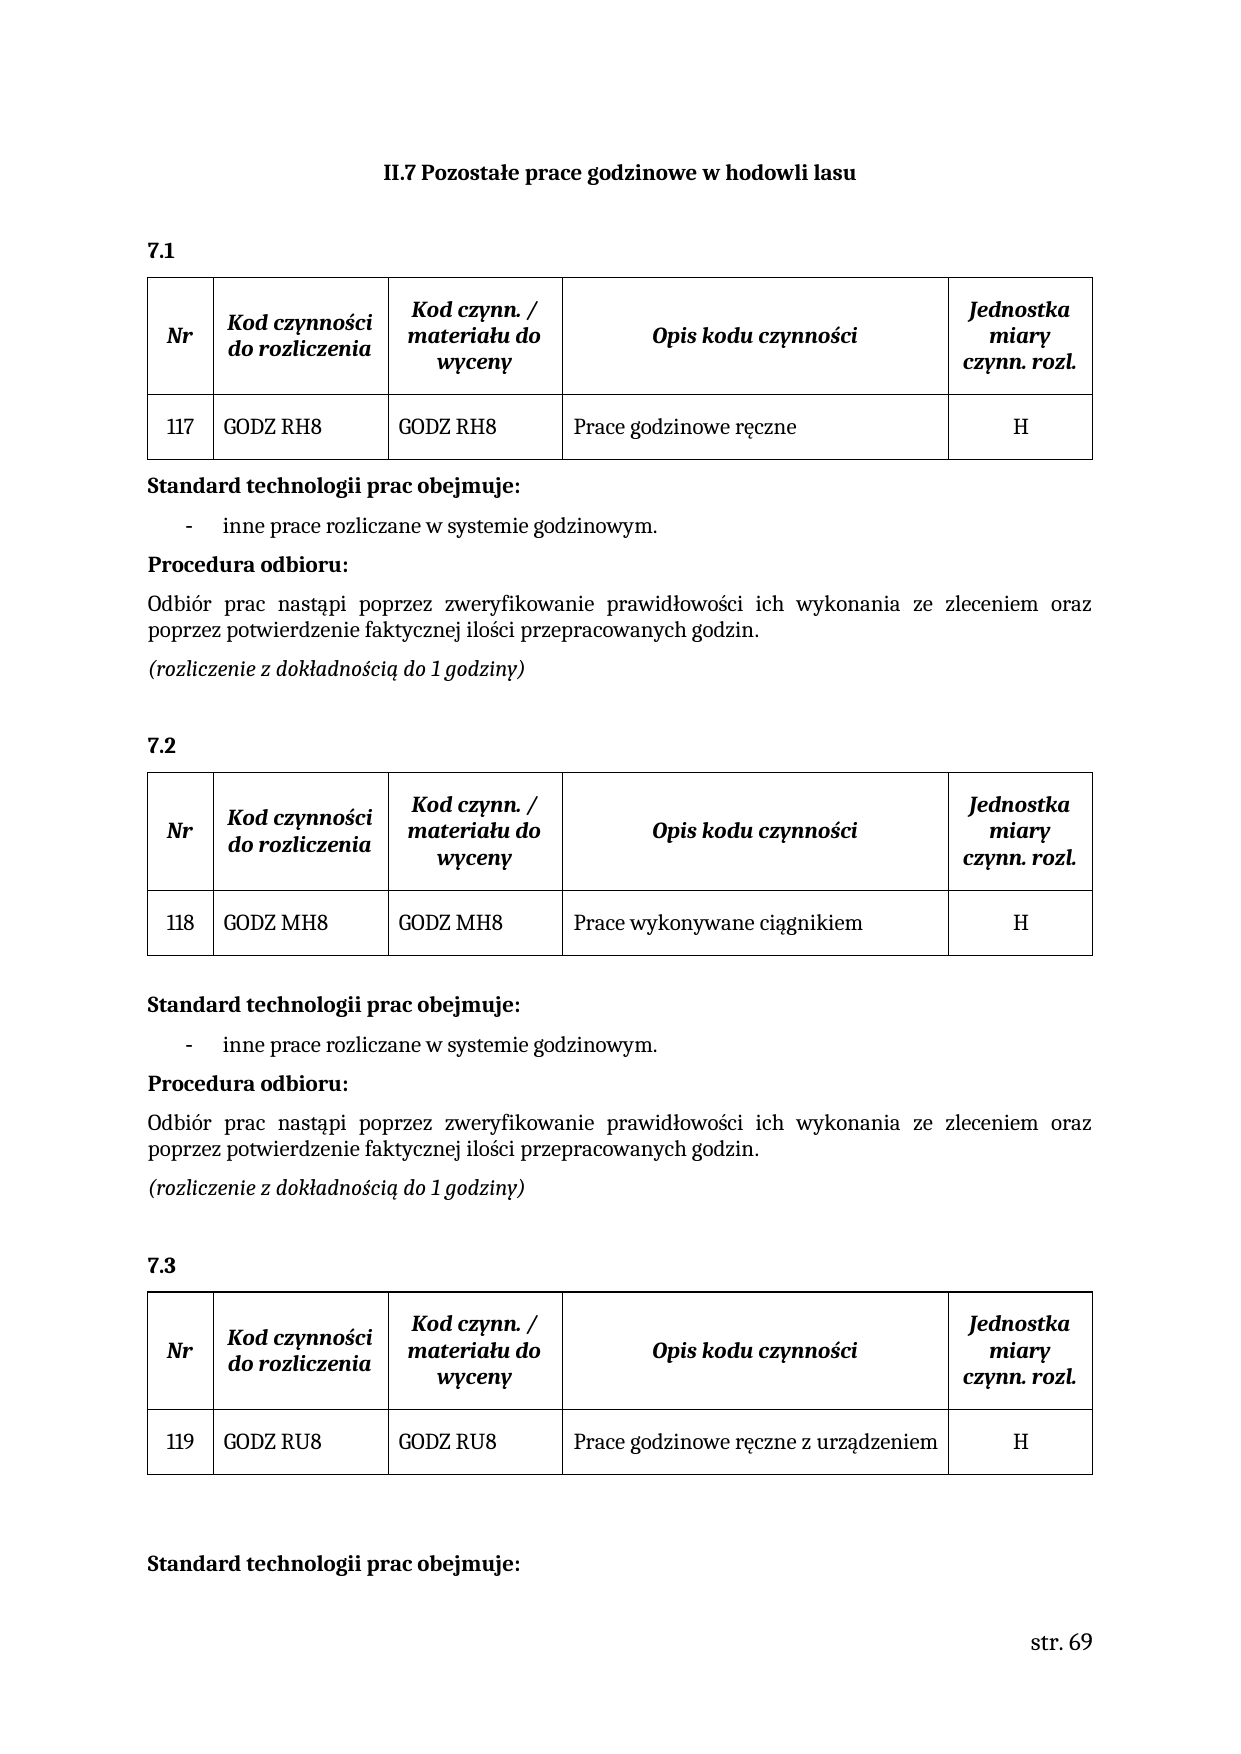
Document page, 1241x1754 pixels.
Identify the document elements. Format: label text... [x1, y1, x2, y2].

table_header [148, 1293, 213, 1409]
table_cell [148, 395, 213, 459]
text Standard technologii prac obejmuje: [148, 1551, 1093, 1577]
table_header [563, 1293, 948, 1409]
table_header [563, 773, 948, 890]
text 7.3 [148, 1253, 1093, 1279]
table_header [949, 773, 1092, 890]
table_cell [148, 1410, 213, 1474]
text Odbiór prac nastąpi poprzez zweryfikowanie prawidłowości ich wykonania ze zleceniem oraz poprzez potwierdzenie faktycznej ilości przepracowanych godzin. [148, 1110, 1093, 1162]
text (rozliczenie z dokładnością do 1 godziny) [148, 1175, 1093, 1201]
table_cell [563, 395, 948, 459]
text Procedura odbioru: [148, 1071, 1093, 1097]
list inne prace rozliczane w systemie godzinowym. [185, 1031, 1093, 1058]
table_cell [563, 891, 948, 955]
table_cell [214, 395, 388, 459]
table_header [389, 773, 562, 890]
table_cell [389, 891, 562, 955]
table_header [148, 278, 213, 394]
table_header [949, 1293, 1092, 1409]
text 7.1 [148, 238, 1093, 264]
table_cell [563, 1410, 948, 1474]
subtitle II.7 Pozostałe prace godzinowe w hodowli lasu [148, 160, 1093, 186]
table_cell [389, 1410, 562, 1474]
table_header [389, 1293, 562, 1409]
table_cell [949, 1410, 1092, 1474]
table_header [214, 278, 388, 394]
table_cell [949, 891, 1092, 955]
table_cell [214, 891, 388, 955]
text Standard technologii prac obejmuje: [148, 992, 1093, 1019]
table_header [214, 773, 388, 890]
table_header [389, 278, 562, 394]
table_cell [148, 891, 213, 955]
list inne prace rozliczane w systemie godzinowym. [185, 512, 1093, 539]
text Standard technologii prac obejmuje: [148, 473, 1093, 499]
text (rozliczenie z dokładnością do 1 godziny) [148, 656, 1093, 682]
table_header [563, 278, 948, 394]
text Odbiór prac nastąpi poprzez zweryfikowanie prawidłowości ich wykonania ze zleceniem oraz poprzez potwierdzenie faktycznej ilości przepracowanych godzin. [148, 590, 1093, 643]
text 7.2 [148, 733, 1093, 759]
text Procedura odbioru: [148, 551, 1093, 578]
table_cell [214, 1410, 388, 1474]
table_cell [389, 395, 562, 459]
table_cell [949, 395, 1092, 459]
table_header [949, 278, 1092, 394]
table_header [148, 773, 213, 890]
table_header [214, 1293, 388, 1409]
